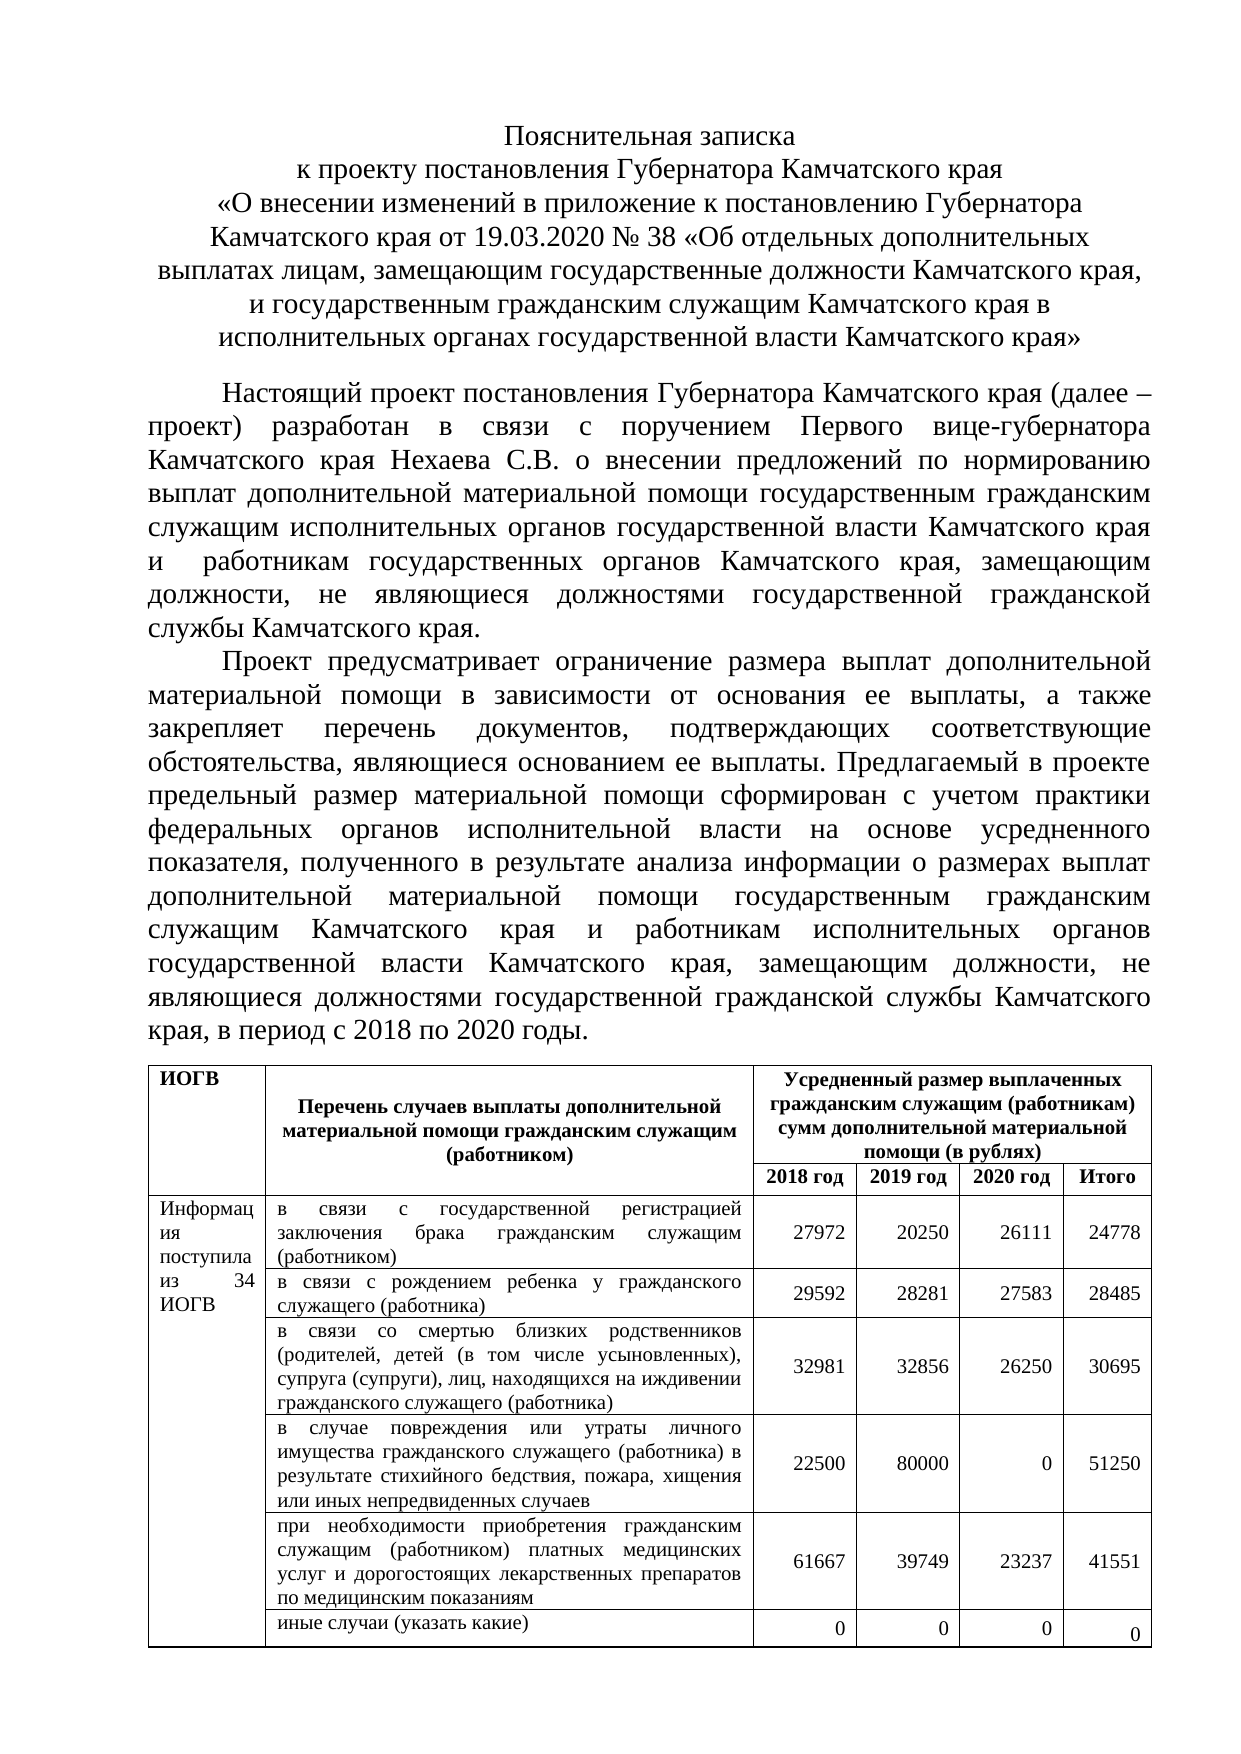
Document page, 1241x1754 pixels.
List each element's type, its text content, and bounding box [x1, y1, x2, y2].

table_cell 39749 [857, 1513, 959, 1609]
table_cell 27583 [960, 1269, 1063, 1317]
table_cell 0 [960, 1610, 1063, 1646]
table_cell 2020 год [960, 1164, 1063, 1194]
text «О внесении изменений в приложение к постановлению Губернатора Камчатского края от 19.03.2020 № 38 «Об отдельных дополнительных выплатах лицам, замещающим государственные должности Камчатского края, и государственным гражданским служащим Камчатского края в исполнительных органах государственной власти Камчатского края» [148, 185, 1152, 353]
table_cell Информация поступила из 34 ИОГВ [149, 1196, 265, 1646]
table_cell в связи с государственной регистрацией заключения брака гражданским служащим (работником) [266, 1196, 753, 1268]
table_cell 80000 [857, 1415, 959, 1512]
table_cell 51250 [1064, 1415, 1151, 1512]
table_cell 26250 [960, 1318, 1063, 1414]
table_cell 22500 [754, 1415, 856, 1512]
text Настоящий проект постановления Губернатора Камчатского края (далее – проект) разработан в связи с поручением Первого вице-губернатора Камчатского края Нехаева С.В. о внесении предложений по нормированию выплат дополнительной материальной помощи государственным гражданским служащим исполнительных органов государственной власти Камчатского края и работникам государственных органов Камчатского края, замещающим должности, не являющиеся должностями государственной гражданской службы Камчатского края. [148, 375, 1152, 643]
table_cell 24778 [1064, 1196, 1151, 1268]
table_cell Итого [1064, 1164, 1151, 1194]
table_cell 32981 [754, 1318, 856, 1414]
table_cell 61667 [754, 1513, 856, 1609]
table_cell 29592 [754, 1269, 856, 1317]
table_cell 30695 [1064, 1318, 1151, 1414]
table_header Усредненный размер выплаченных гражданским служащим (работникам) сумм дополнительной материальной помощи (в рублях) [754, 1066, 1151, 1163]
table_cell 0 [754, 1610, 856, 1646]
table_cell 41551 [1064, 1513, 1151, 1609]
table_cell 0 [1064, 1610, 1151, 1646]
table_cell при необходимости приобретения гражданским служащим (работником) платных медицинских услуг и дорогостоящих лекарственных препаратов по медицинским показаниям [266, 1513, 753, 1609]
table_cell 28281 [857, 1269, 959, 1317]
table_cell 23237 [960, 1513, 1063, 1609]
text к проекту постановления Губернатора Камчатского края [148, 152, 1152, 185]
table_cell в случае повреждения или утраты личного имущества гражданского служащего (работника) в результате стихийного бедствия, пожара, хищения или иных непредвиденных случаев [266, 1415, 753, 1512]
table_cell в связи со смертью близких родственников (родителей, детей (в том числе усыновленных), супруга (супруги), лиц, находящихся на иждивении гражданского служащего (работника) [266, 1318, 753, 1414]
table_cell 28485 [1064, 1269, 1151, 1317]
table_cell в связи с рождением ребенка у гражданского служащего (работника) [266, 1269, 753, 1317]
table_cell 20250 [857, 1196, 959, 1268]
table_cell 2019 год [857, 1164, 959, 1194]
table_cell 0 [960, 1415, 1063, 1512]
table_cell иные случаи (указать какие) [266, 1610, 753, 1646]
table_cell 2018 год [754, 1164, 856, 1194]
table_cell 0 [857, 1610, 959, 1646]
text Пояснительная записка [148, 118, 1152, 152]
table_cell 32856 [857, 1318, 959, 1414]
table_header ИОГВ [149, 1066, 265, 1194]
table_header Перечень случаев выплаты дополнительной материальной помощи гражданским служащим (работником) [266, 1066, 753, 1194]
table_cell 27972 [754, 1196, 856, 1268]
text Проект предусматривает ограничение размера выплат дополнительной материальной помощи в зависимости от основания ее выплаты, а также закрепляет перечень документов, подтверждающих соответствующие обстоятельства, являющиеся основанием ее выплаты. Предлагаемый в проекте предельный размер материальной помощи сформирован с учетом практики федеральных органов исполнительной власти на основе усредненного показателя, полученного в результате анализа информации о размерах выплат дополнительной материальной помощи государственным гражданским служащим Камчатского края и работникам исполнительных органов государственной власти Камчатского края, замещающим должности, не являющиеся должностями государственной гражданской службы Камчатского края, в период с 2018 по 2020 годы. [148, 643, 1152, 1046]
table_cell 26111 [960, 1196, 1063, 1268]
